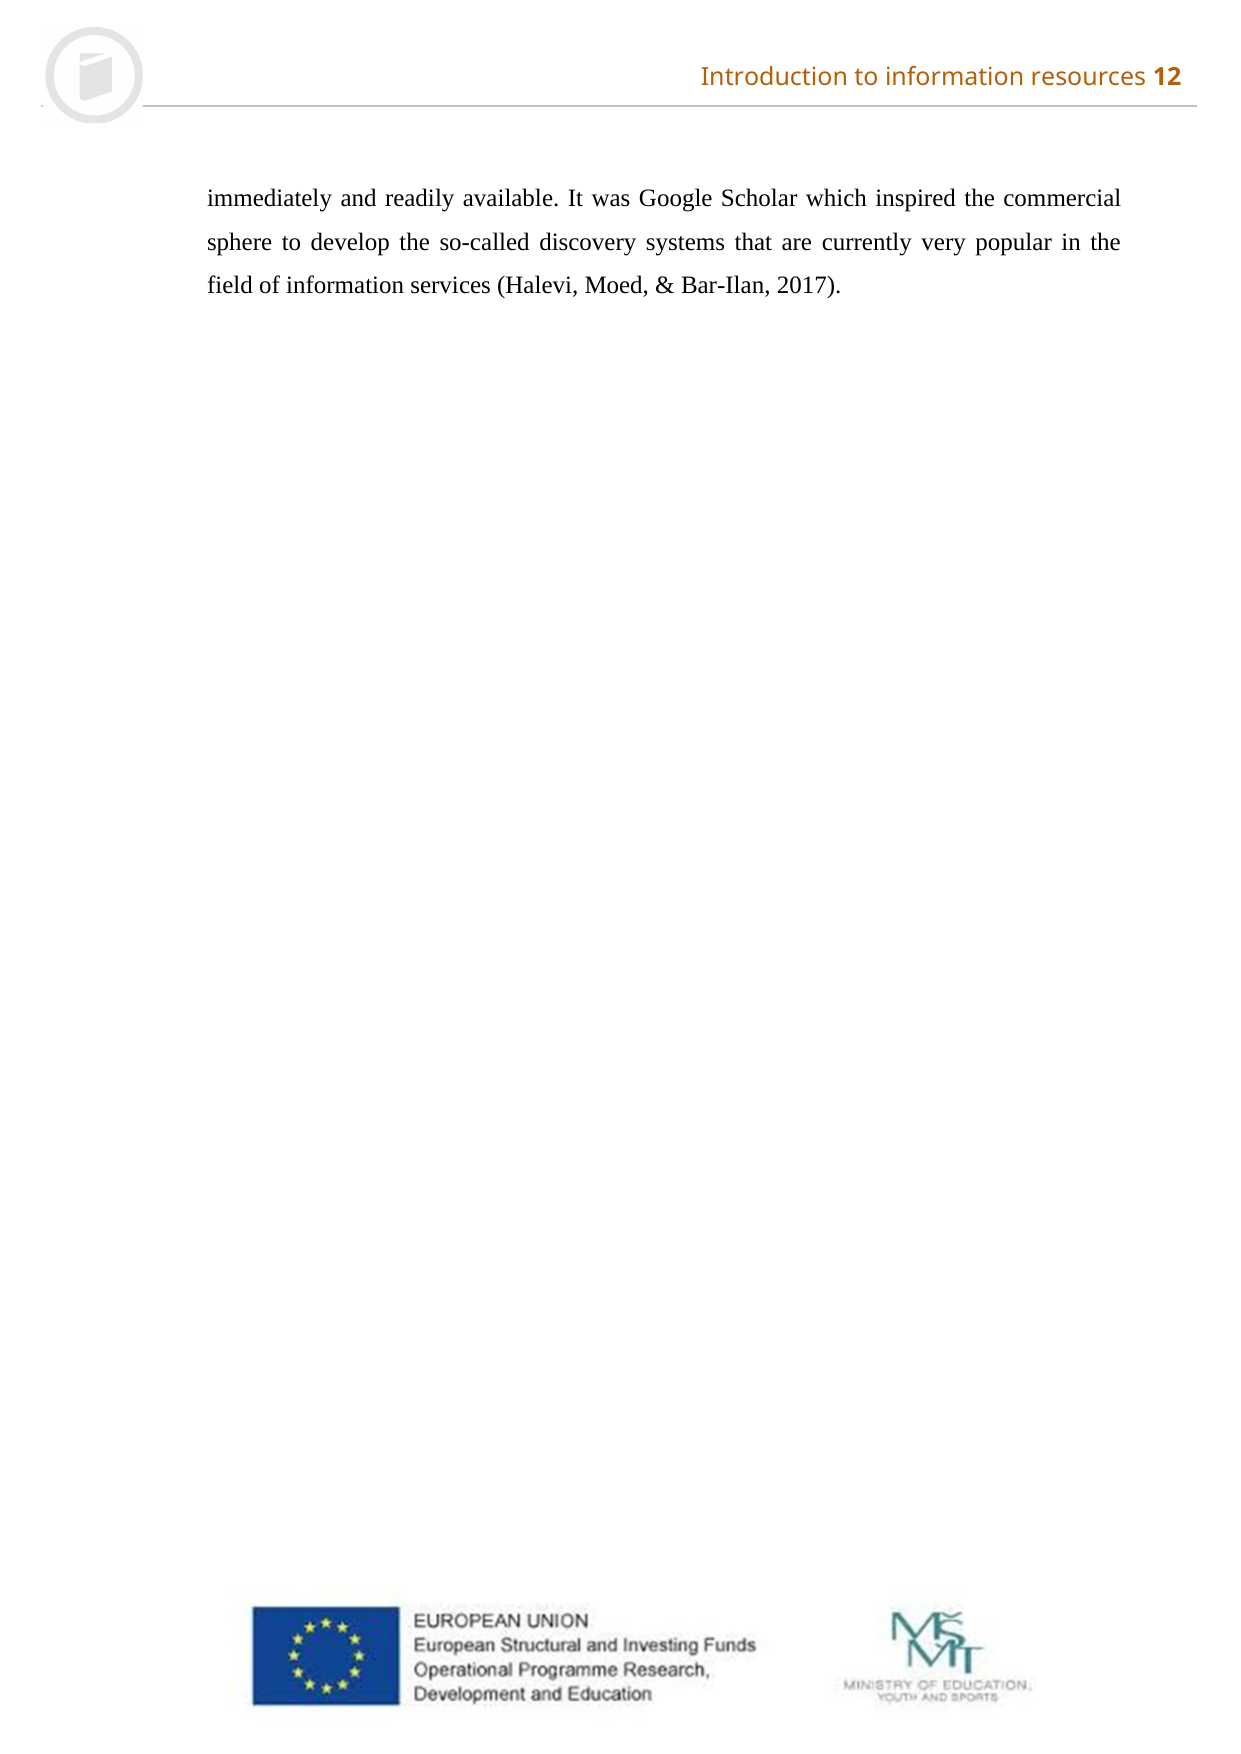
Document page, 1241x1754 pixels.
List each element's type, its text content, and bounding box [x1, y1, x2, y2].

picture [200, 1560, 1069, 1751]
